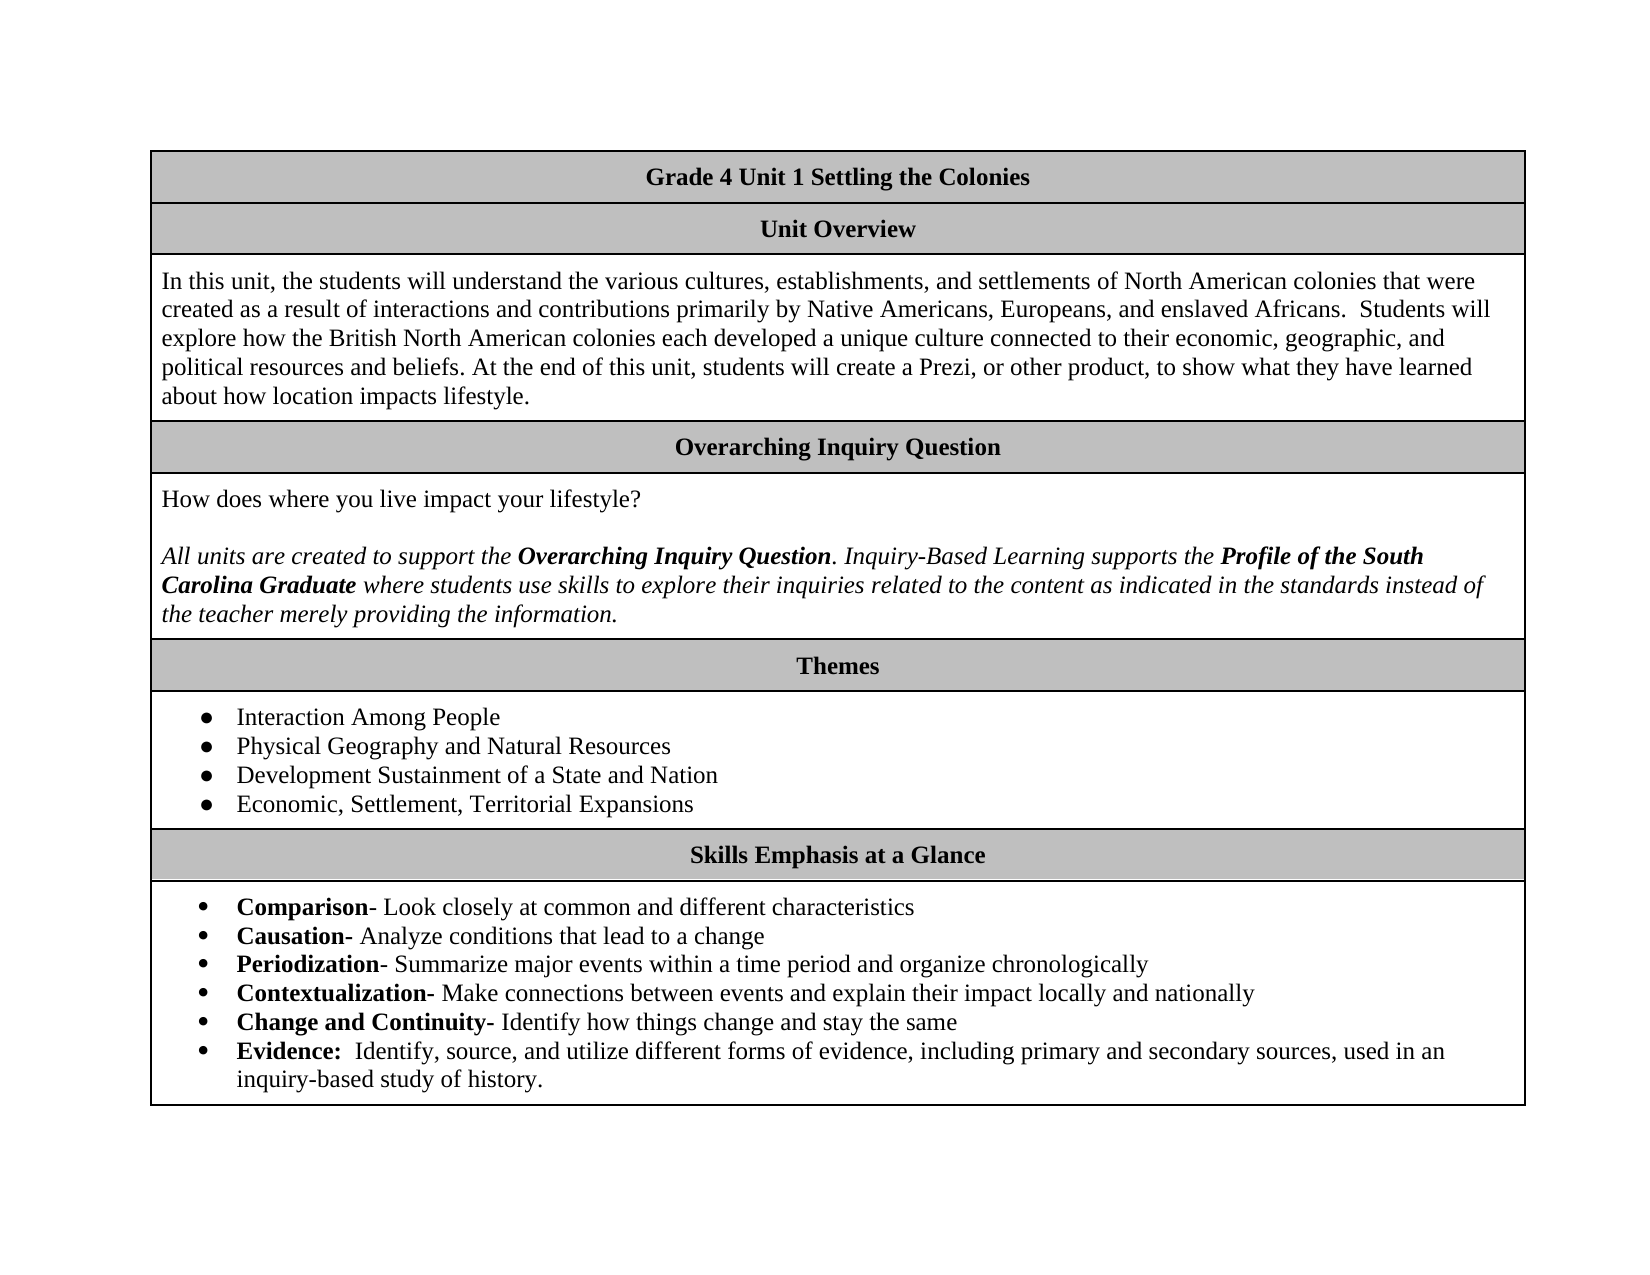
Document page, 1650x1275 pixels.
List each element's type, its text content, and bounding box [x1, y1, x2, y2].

table_cell In this unit, the students will understand the various cultures, establishments, and settlements of North American colonies that were created as a result of interactions and contributions primarily by Native Americans, Europeans, and enslaved Africans. Students will explore how the British North American colonies each developed a unique culture connected to their economic, geographic, and political resources and beliefs. At the end of this unit, students will create a Prezi, or other product, to show what they have learned about how location impacts lifestyle. [152, 255, 1524, 420]
table_cell Comparison- Look closely at common and different characteristics Causation- Analyze conditions that lead to a change Periodization- Summarize major events within a time period and organize chronologically Contextualization- Make connections between events and explain their impact locally and nationally Change and Continuity- Identify how things change and stay the same Evidence: Identify, source, and utilize different forms of evidence, including primary and secondary sources, used in an inquiry-based study of history. [152, 882, 1524, 1104]
table_header Grade 4 Unit 1 Settling the Colonies [152, 152, 1524, 202]
table_cell Themes [152, 640, 1524, 690]
table_cell Overarching Inquiry Question [152, 422, 1524, 472]
table_cell Interaction Among People Physical Geography and Natural Resources Development Sustainment of a State and Nation Economic, Settlement, Territorial Expansions [152, 692, 1524, 828]
table_cell Skills Emphasis at a Glance [152, 830, 1524, 879]
table_cell Unit Overview [152, 204, 1524, 253]
table_cell How does where you live impact your lifestyle? All units are created to support the Overarching Inquiry Question. Inquiry-Based Learning supports the Profile of the South Carolina Graduate where students use skills to explore their inquiries related to the content as indicated in the standards instead of the teacher merely providing the information. [152, 474, 1524, 638]
